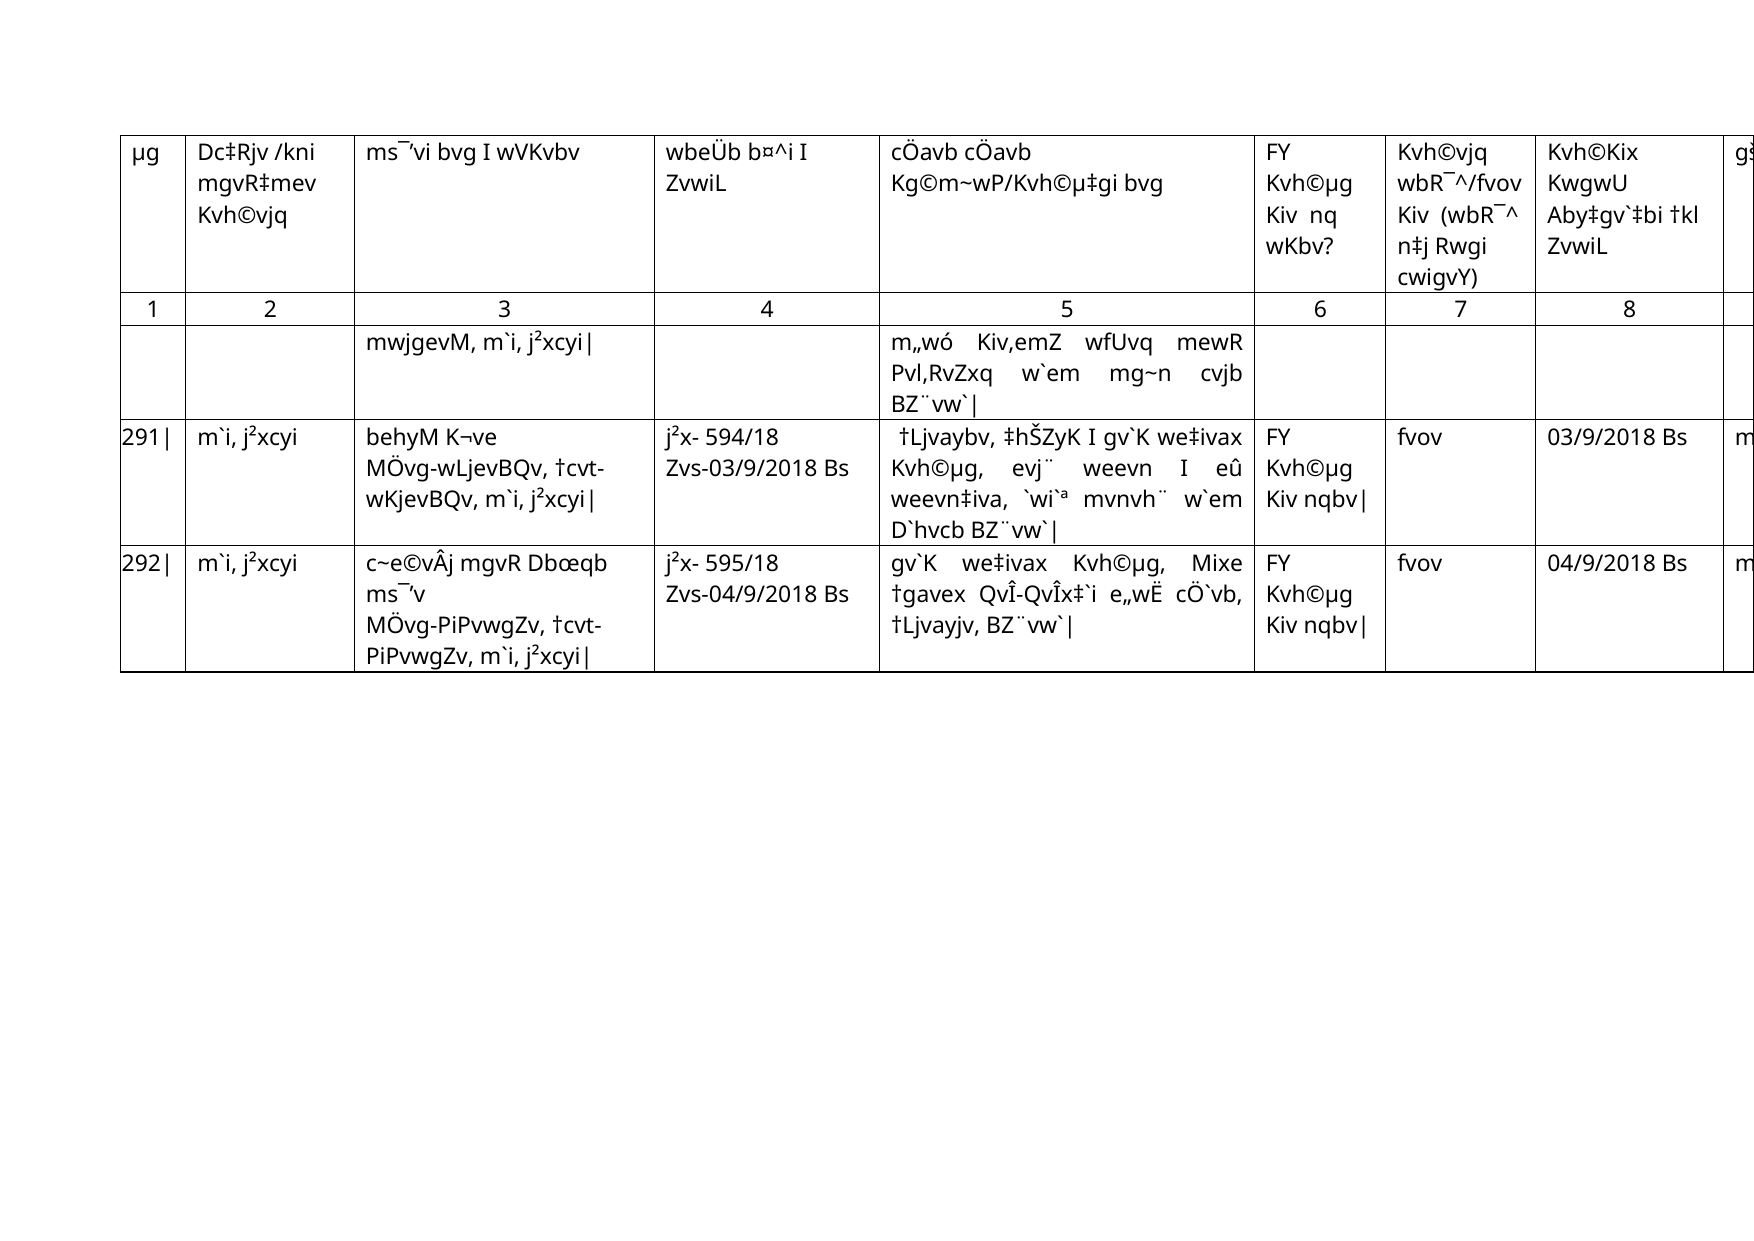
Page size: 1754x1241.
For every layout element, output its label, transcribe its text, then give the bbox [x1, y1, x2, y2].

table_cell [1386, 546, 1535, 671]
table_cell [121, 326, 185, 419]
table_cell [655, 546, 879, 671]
table_header gšÍe¨ [1724, 136, 1753, 292]
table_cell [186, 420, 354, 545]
table_cell 8 [1536, 293, 1723, 324]
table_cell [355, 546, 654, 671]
table_header Kvh©vjq wbR¯^/fvov Kiv (wbR¯^ n‡j Rwgi cwigvY) [1386, 136, 1535, 292]
table_cell 1 [121, 293, 185, 324]
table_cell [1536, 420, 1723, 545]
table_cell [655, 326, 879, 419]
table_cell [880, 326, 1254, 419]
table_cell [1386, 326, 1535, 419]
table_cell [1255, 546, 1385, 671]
table_cell 2 [186, 293, 354, 324]
table_header FY Kvh©µg Kiv nq wKbv? [1255, 136, 1385, 292]
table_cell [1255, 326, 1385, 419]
table_cell 5 [880, 293, 1254, 324]
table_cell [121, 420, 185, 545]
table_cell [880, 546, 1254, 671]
table_header Kvh©Kix KwgwU Aby‡gv`‡bi †kl ZvwiL [1536, 136, 1723, 292]
table_header ms¯’vi bvg I wVKvbv [355, 136, 654, 292]
table_cell 7 [1386, 293, 1535, 324]
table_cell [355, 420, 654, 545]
table_header wbeÜb b¤^i I ZvwiL [655, 136, 879, 292]
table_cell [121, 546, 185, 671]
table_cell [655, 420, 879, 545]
table_header cÖavb cÖavb Kg©m~wP/Kvh©µ‡gi bvg [880, 136, 1254, 292]
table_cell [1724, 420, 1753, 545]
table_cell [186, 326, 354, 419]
table_cell 9 [1724, 293, 1753, 324]
table_cell 6 [1255, 293, 1385, 324]
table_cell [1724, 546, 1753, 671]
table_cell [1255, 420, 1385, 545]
table_header µg [121, 136, 185, 292]
table_cell 3 [355, 293, 654, 324]
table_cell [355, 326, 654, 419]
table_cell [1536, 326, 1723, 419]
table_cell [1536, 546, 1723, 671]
table_cell 4 [655, 293, 879, 324]
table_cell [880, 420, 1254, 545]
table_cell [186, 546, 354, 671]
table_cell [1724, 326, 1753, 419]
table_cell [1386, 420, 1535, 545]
table_header Dc‡Rjv /kni mgvR‡mev Kvh©vjq [186, 136, 354, 292]
